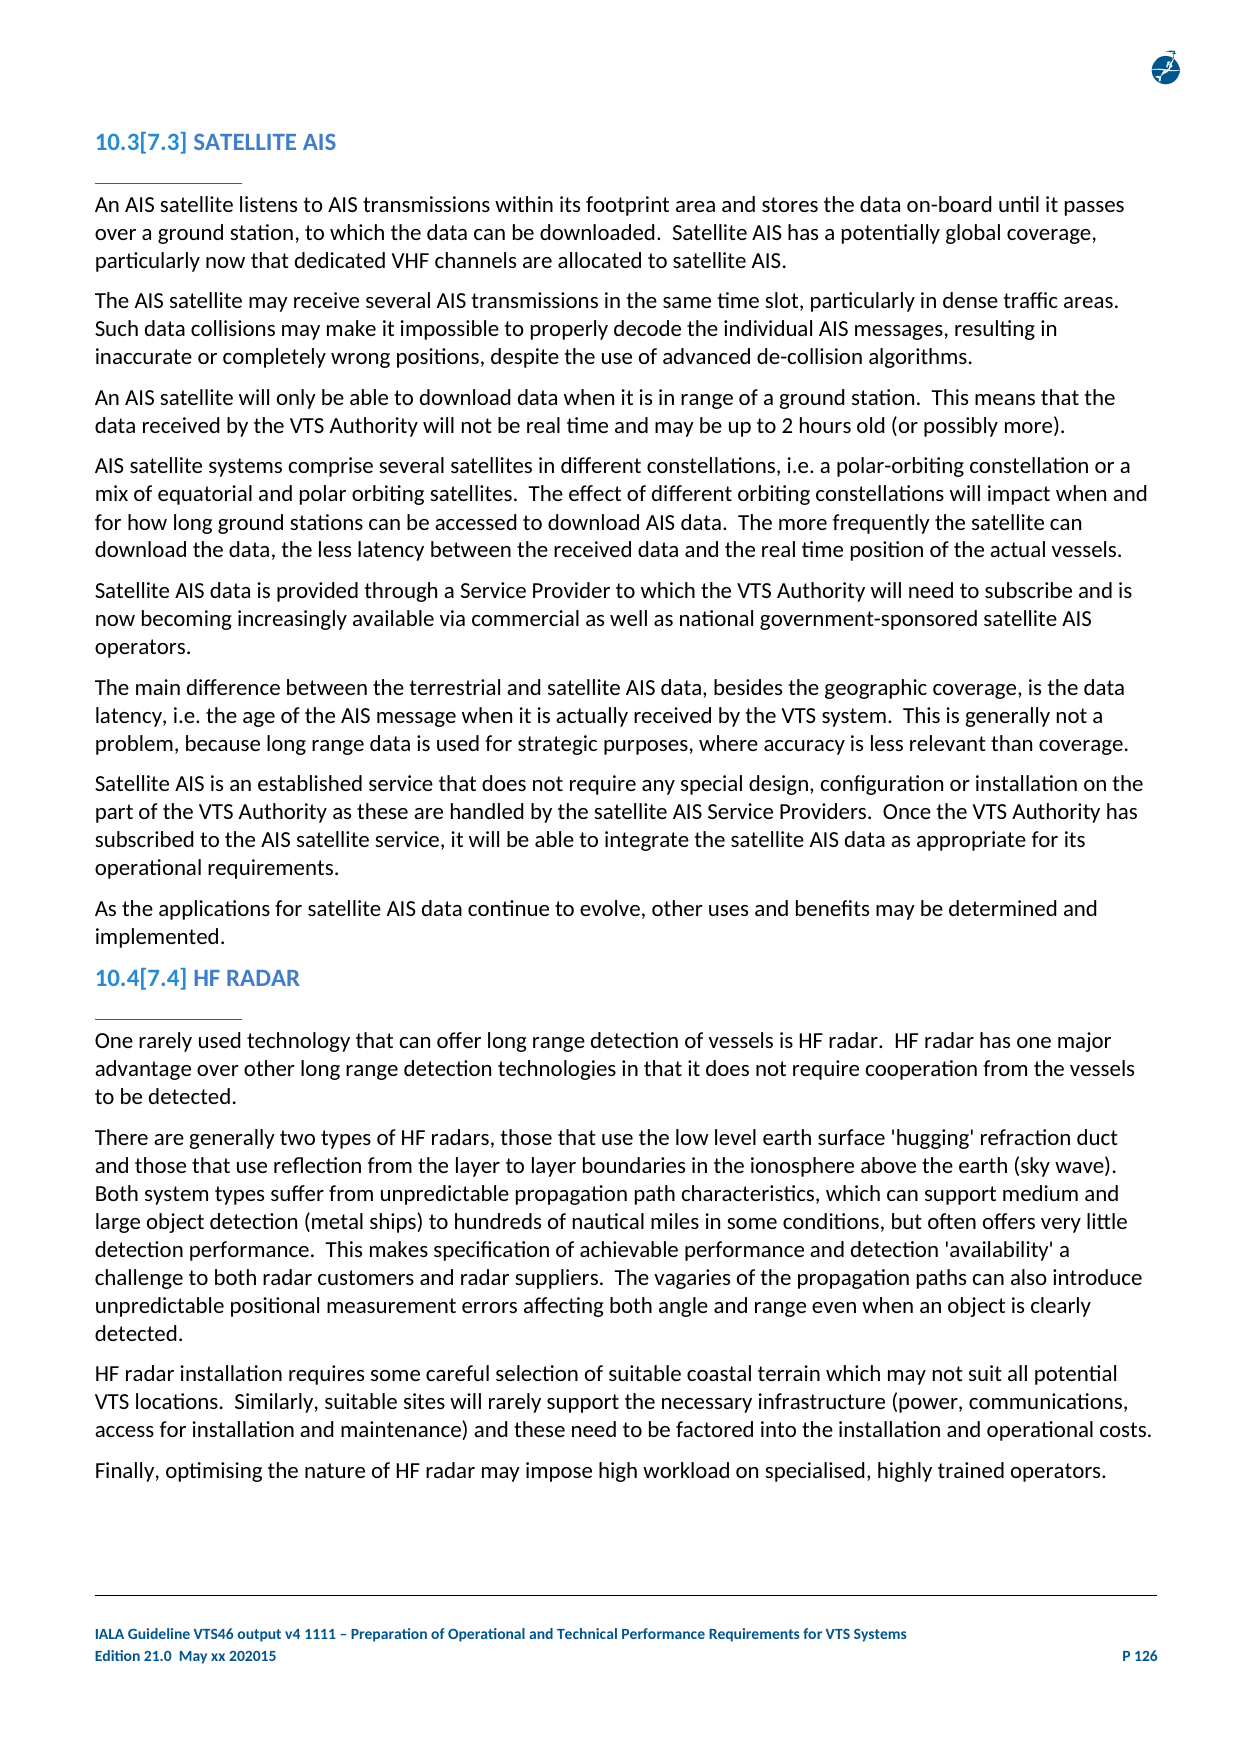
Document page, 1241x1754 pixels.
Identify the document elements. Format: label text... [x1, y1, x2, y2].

text Satellite AIS data is provided through a Service Provider to which the VTS Authority will need to subscribe and is now becoming increasingly available via commercial as well as national government-sponsored satellite AIS operators. [94, 576, 1157, 660]
text One rarely used technology that can offer long range detection of vessels is HF radar. HF radar has one major advantage over other long range detection technologies in that it does not require cooperation from the vessels to be detected. [94, 1026, 1157, 1110]
text The main difference between the terrestrial and satellite AIS data, besides the geographic coverage, is the data latency, i.e. the age of the AIS message when it is actually received by the VTS system. This is generally not a problem, because long range data is used for strategic purposes, where accuracy is less relevant than coverage. [94, 673, 1157, 757]
text Finally, optimising the nature of HF radar may impose high workload on specialised, highly trained operators. [94, 1456, 1157, 1484]
picture [1120, 0, 1239, 119]
text The AIS satellite may receive several AIS transmissions in the same time slot, particularly in dense traffic areas. Such data collisions may make it impossible to properly decode the individual AIS messages, resulting in inaccurate or completely wrong positions, despite the use of advanced de-collision algorithms. [94, 286, 1157, 371]
text There are generally two types of HF radars, those that use the low level earth surface 'hugging' refraction duct and those that use reflection from the layer to layer boundaries in the ionosphere above the earth (sky wave). Both system types suffer from unpredictable propagation path characteristics, which can support medium and large object detection (metal ships) to hundreds of nautical miles in some conditions, but often offers very little detection performance. This makes specification of achievable performance and detection 'availability' a challenge to both radar customers and radar suppliers. The vagaries of the propagation paths can also introduce unpredictable positional measurement errors affecting both angle and range even when an object is clearly detected. [94, 1123, 1157, 1347]
text As the applications for satellite AIS data continue to evolve, other uses and benefits may be determined and implemented. [94, 894, 1157, 950]
text AIS satellite systems comprise several satellites in different constellations, i.e. a polar-orbiting constellation or a mix of equatorial and polar orbiting satellites. The effect of different orbiting constellations will impact when and for how long ground stations can be accessed to download AIS data. The more frequently the satellite can download the data, the less latency between the received data and the real time position of the actual vessels. [94, 452, 1157, 564]
text HF radar installation requires some careful selection of suitable coastal terrain which may not suit all potential VTS locations. Similarly, suitable sites will rarely support the necessary infrastructure (power, communications, access for installation and maintenance) and these need to be factored into the installation and operational costs. [94, 1359, 1157, 1443]
text Satellite AIS is an established service that does not require any special design, configuration or installation on the part of the VTS Authority as these are handled by the satellite AIS Service Providers. Once the VTS Authority has subscribed to the AIS satellite service, it will be able to integrate the satellite AIS data as appropriate for its operational requirements. [94, 769, 1157, 881]
text An AIS satellite will only be able to download data when it is in range of a ground station. This means that the data received by the VTS Authority will not be real time and may be up to 2 hours old (or possibly more). [94, 383, 1157, 439]
text An AIS satellite listens to AIS transmissions within its footprint area and stores the data on-board until it passes over a ground station, to which the data can be downloaded. Satellite AIS has a potentially global coverage, particularly now that dedicated VHF channels are allocated to satellite AIS. [94, 190, 1157, 274]
subtitle Satellite AIS [94, 126, 1157, 157]
subtitle HF Radar [94, 962, 1157, 993]
